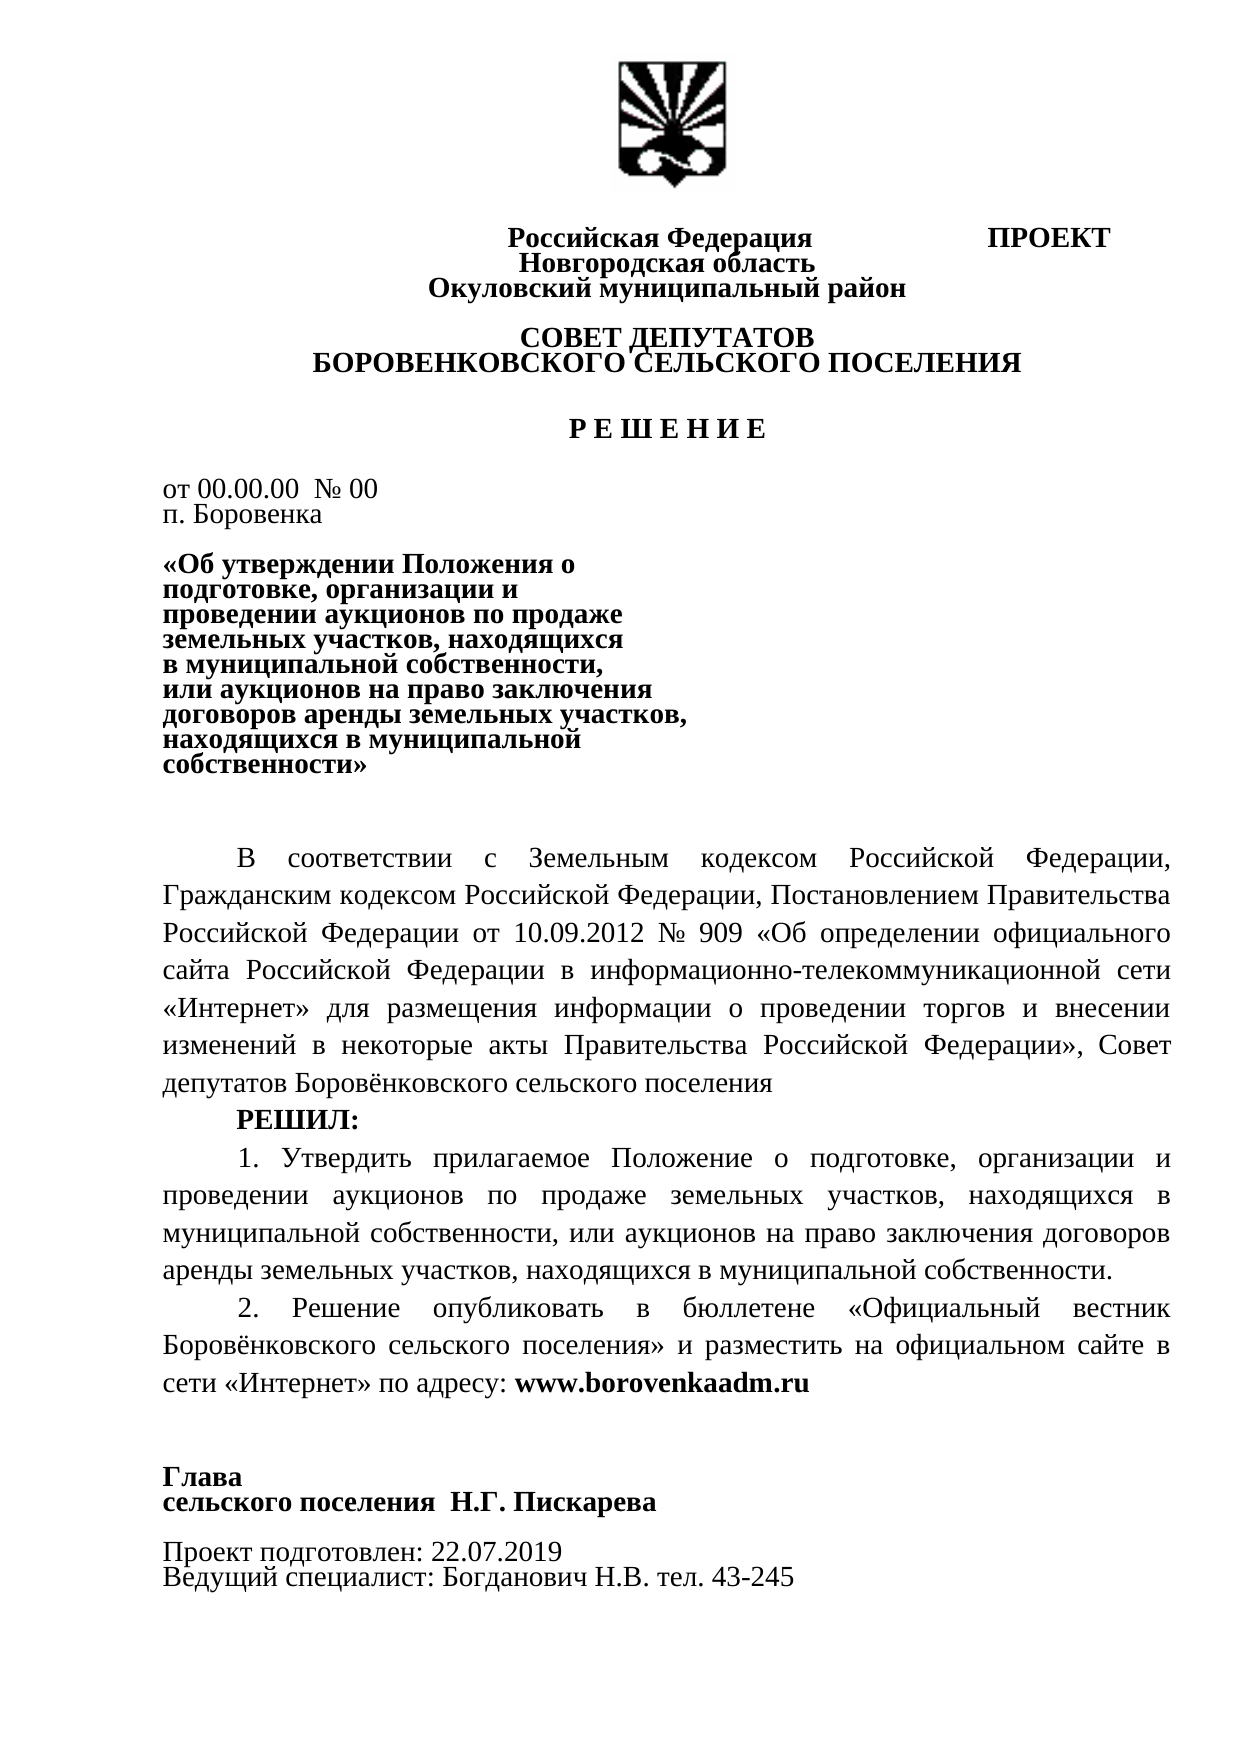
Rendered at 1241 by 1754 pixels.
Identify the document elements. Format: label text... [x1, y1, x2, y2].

title проведении аукционов по продаже [162, 603, 1172, 628]
title договоров аренды земельных участков, [162, 703, 1172, 728]
text 2. Решение опубликовать в бюллетене «Официальный вестник Боровёнковского сельского поселения» и разместить на официальном сайте в сети «Интернет» по адресу: www.borovenkaadm.ru [162, 1287, 1172, 1399]
title находящихся в муниципальной [162, 728, 1172, 753]
text сельского поселения Н.Г. Пискарева [162, 1492, 1172, 1517]
text Окуловский муниципальный район [162, 278, 1172, 303]
title собственности» [162, 753, 1172, 778]
text Новгородская область [162, 253, 1172, 278]
title подготовке, организации и [162, 578, 1172, 603]
text от 00.00.00 № 00 [162, 478, 1172, 503]
picture [610, 53, 736, 193]
title «Об утверждении Положения о [162, 553, 1172, 578]
title или аукционов на право заключения [162, 678, 1172, 703]
title земельных участков, находящихся [162, 628, 1172, 653]
text СОВЕТ ДЕПУТАТОВ [648, 328, 1172, 353]
title в муниципальной собственности, [162, 653, 1172, 678]
text п. Боровенка [162, 503, 1172, 528]
text Р Е Ш Е Н И Е [162, 411, 1172, 445]
text Глава [162, 1467, 1172, 1492]
text СОВЕТ ДЕПУТАТОВ [162, 328, 636, 353]
text Ведущий специалист: Богданович Н.В. тел. 43-245 [162, 1567, 1172, 1592]
text В соответствии с Земельным кодексом Российской Федерации, Гражданским кодексом Российской Федерации, Постановлением Правительства Российской Федерации от 10.09.2012 № 909 «Об определении официального сайта Российской Федерации в информационно-телекоммуникационной сети «Интернет» для размещения информации о проведении торгов и внесении изменений в некоторые акты Правительства Российской Федерации», Совет депутатов Боровёнковского сельского поселения [162, 837, 1172, 1099]
title 1. Утвердить прилагаемое Положение о подготовке, организации и проведении аукционов по продаже земельных участков, находящихся в муниципальной собственности, или аукционов на право заключения договоров аренды земельных участков, находящихся в муниципальной собственности. [162, 1137, 1172, 1287]
text РЕШИЛ: [162, 1099, 1172, 1137]
text Проект подготовлен: 22.07.2019 [162, 1542, 1172, 1567]
text БОРОВЕНКОВСКОГО СЕЛЬСКОГО ПОСЕЛЕНИЯ [162, 353, 1172, 378]
text Российская Федерация ПРОЕКТ [162, 228, 1172, 253]
